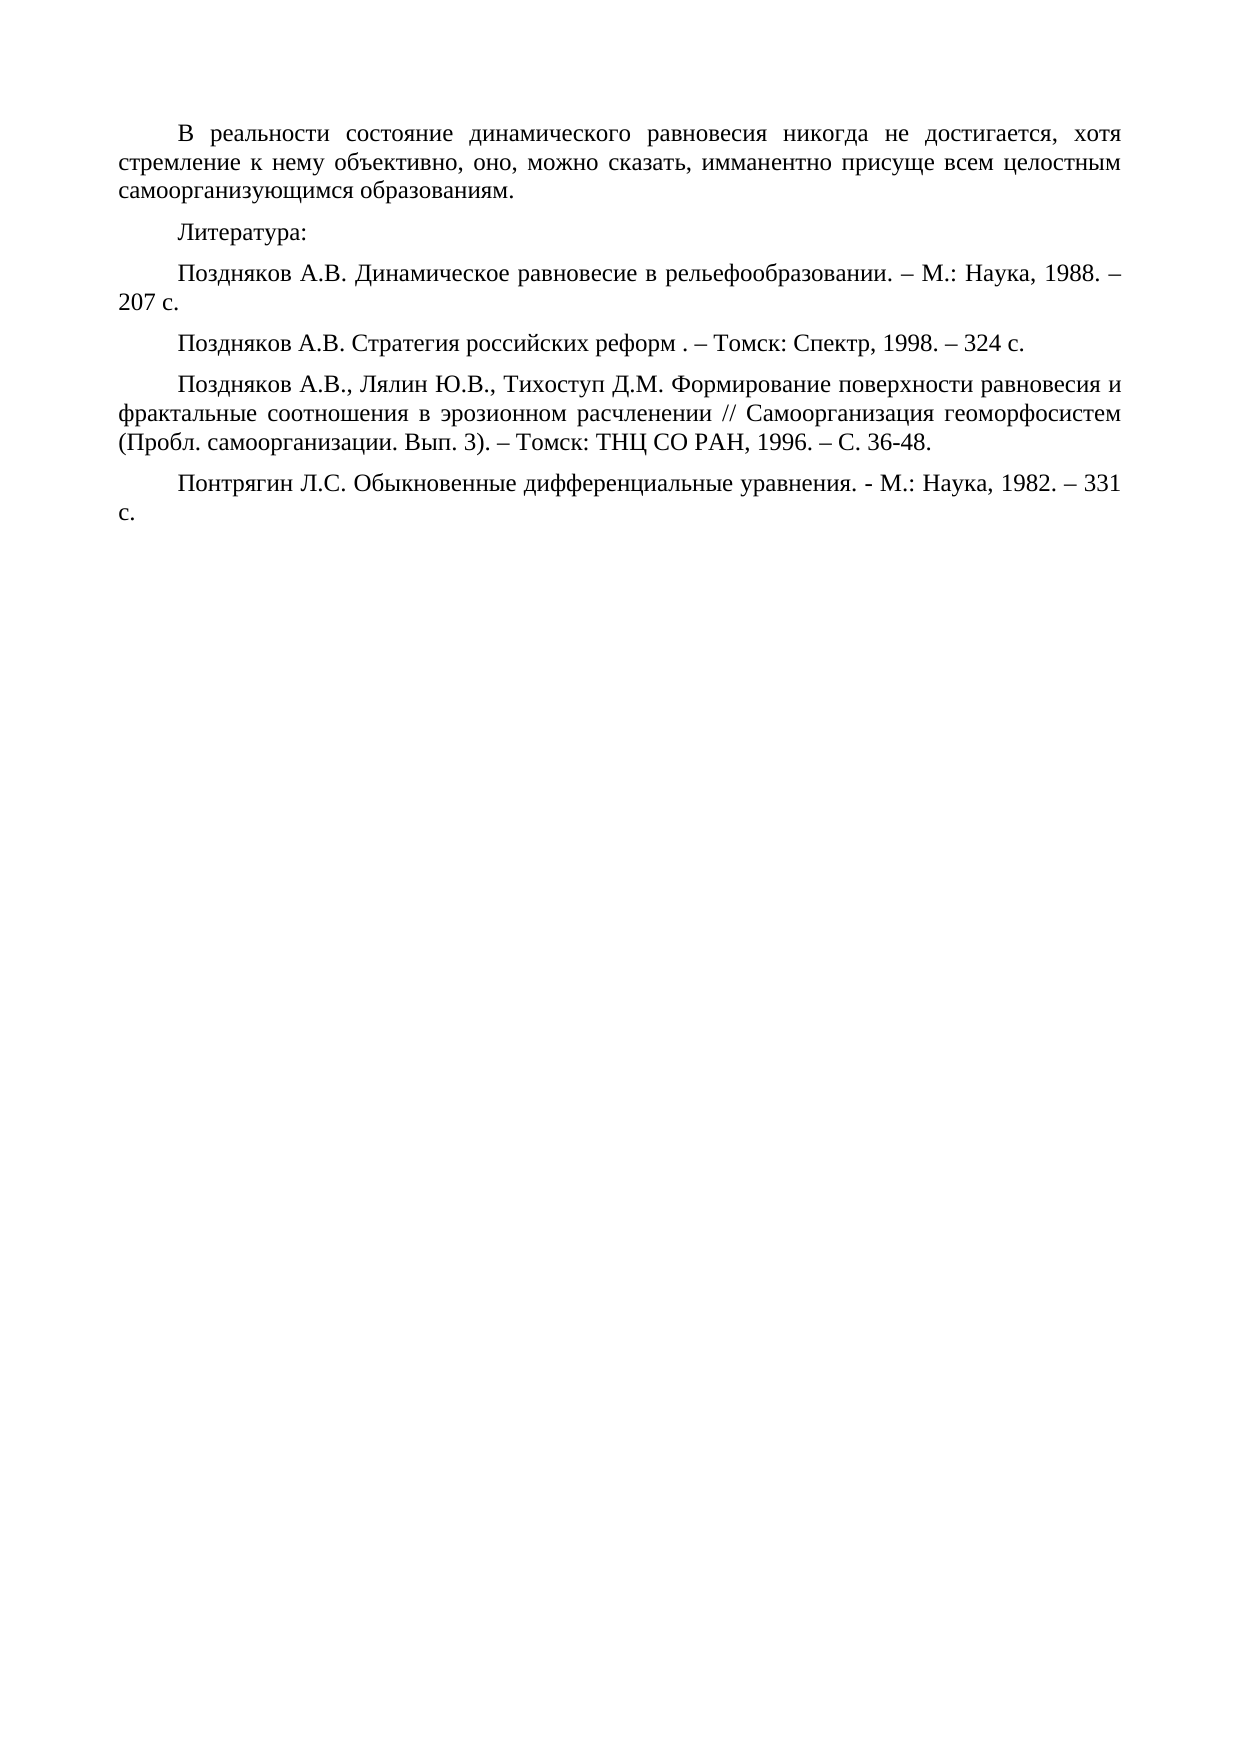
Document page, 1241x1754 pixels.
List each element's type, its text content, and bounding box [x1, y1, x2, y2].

text В реальности состояние динамического равновесия никогда не достигается, хотя стремление к нему объективно, оно, можно сказать, имманентно присуще всем целостным самоорганизующимся образованиям. [118, 118, 1122, 204]
text Поздняков А.В. Динамическое равновесие в рельефообразовании. – М.: Наука, 1988. – 207 с. [118, 258, 1122, 316]
text Поздняков А.В. Стратегия российских реформ . – Томск: Спектр, 1998. – 324 с. [118, 328, 1122, 357]
text Литература: [118, 217, 1122, 246]
text Понтрягин Л.С. Обыкновенные дифференциальные уравнения. - М.: Наука, 1982. – 331 с. [118, 468, 1122, 526]
text Поздняков А.В., Лялин Ю.В., Тихоступ Д.М. Формирование поверхности равновесия и фрактальные соотношения в эрозионном расчленении // Самоорганизация геоморфосистем (Пробл. самоорганизации. Вып. 3). – Томск: ТНЦ СО РАН, 1996. – С. 36-48. [118, 369, 1122, 456]
